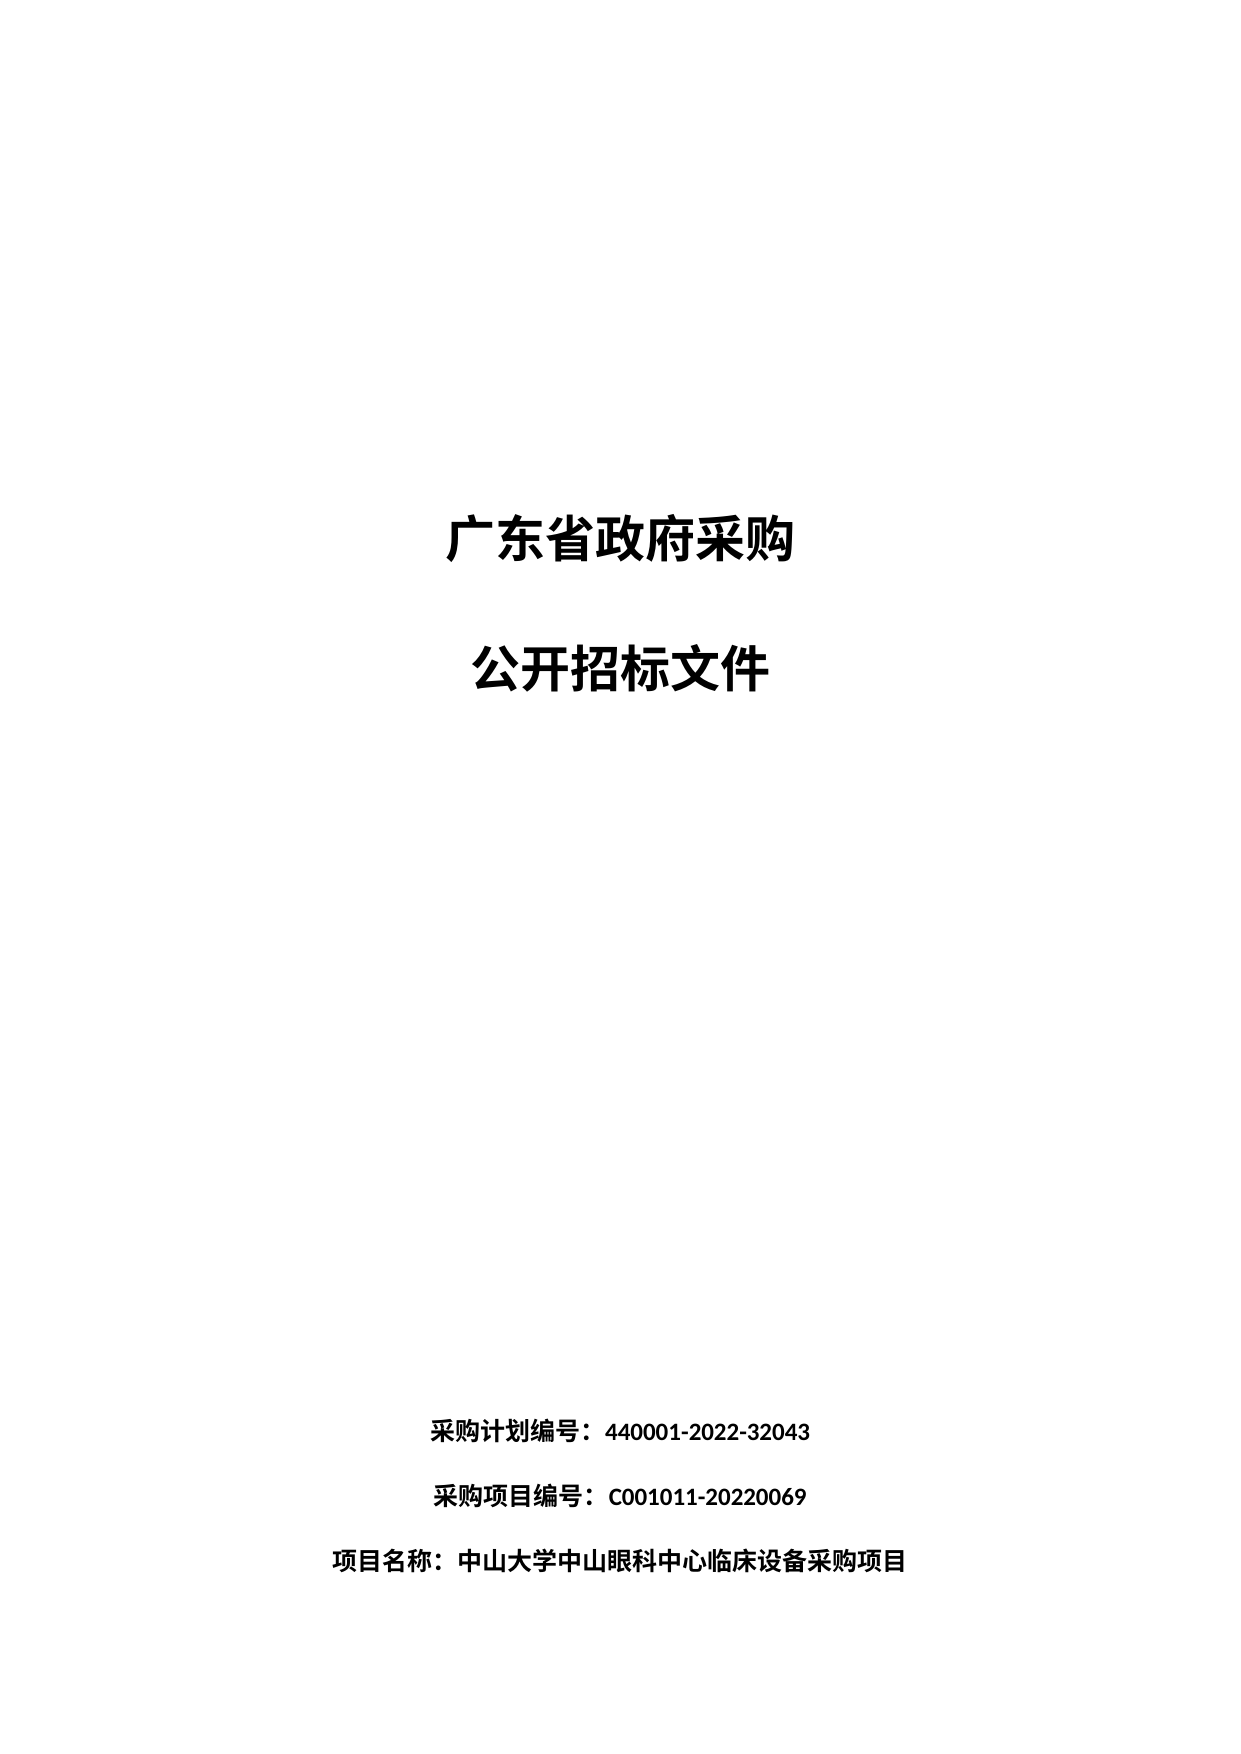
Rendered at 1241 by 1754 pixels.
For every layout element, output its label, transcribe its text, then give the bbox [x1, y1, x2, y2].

text 公开招标文件 [187, 617, 1053, 1397]
text 采购项目编号：C001011-20220069 [187, 1462, 1053, 1527]
text 广东省政府采购 [187, 487, 1053, 584]
text 采购计划编号：440001-2022-32043 [187, 1397, 1053, 1462]
text 项目名称：中山大学中山眼科中心临床设备采购项目 [187, 1527, 1053, 1592]
